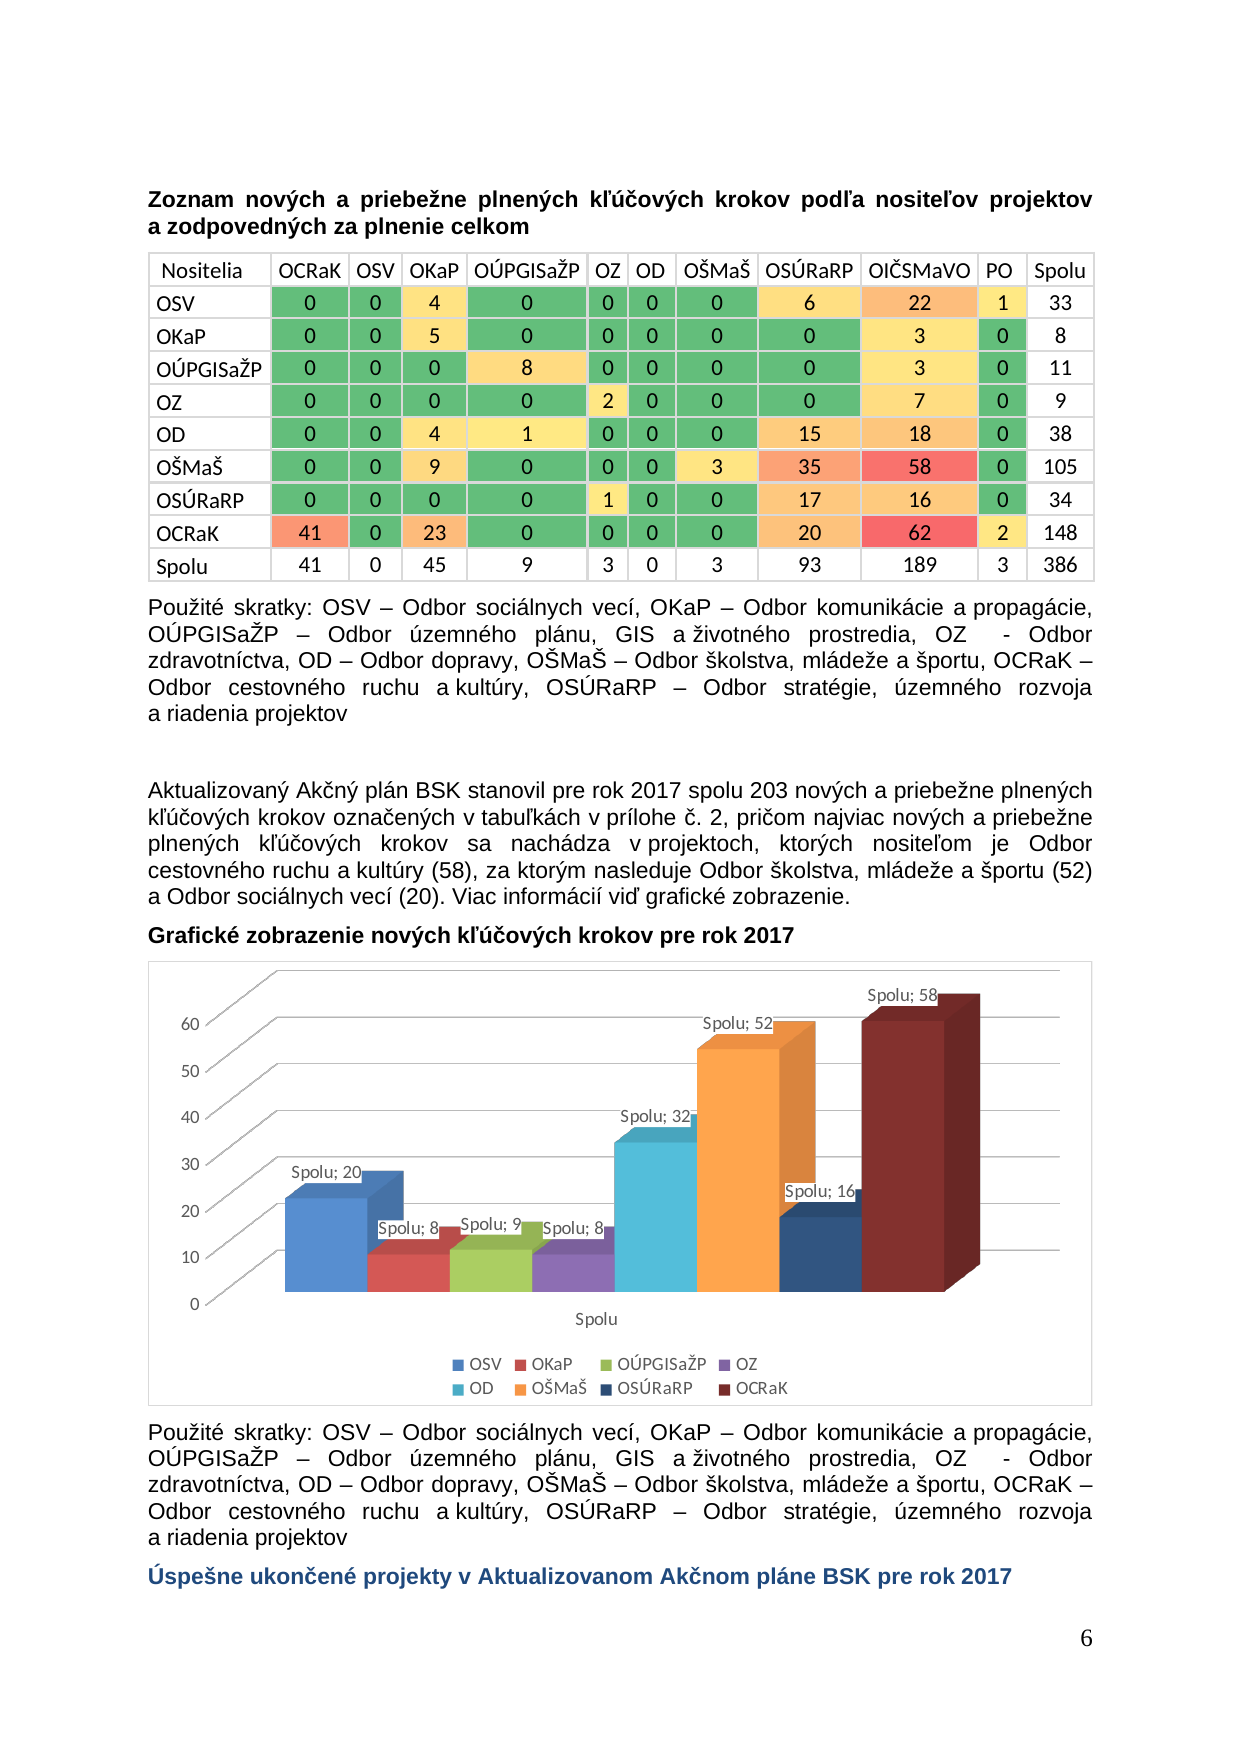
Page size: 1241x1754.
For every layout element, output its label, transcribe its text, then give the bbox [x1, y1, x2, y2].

text Aktualizovaný Akčný plán BSK stanovil pre rok 2017 spolu 203 nových a priebežne plnených kľúčových krokov označených v tabuľkách v prílohe č. 2, pričom najviac nových a priebežne plnených kľúčových krokov sa nachádza v projektoch, ktorých nositeľom je Odbor cestovného ruchu a kultúry (58), za ktorým nasleduje Odbor školstva, mládeže a športu (52) a Odbor sociálnych vecí (20). Viac informácií viď grafické zobrazenie. [148, 777, 1093, 909]
table_cell 8 [1028, 319, 1093, 350]
table_cell 11 [1028, 352, 1093, 383]
table_cell 0 [272, 484, 348, 514]
table_cell 16 [862, 484, 977, 514]
table_cell 0 [468, 484, 586, 514]
table_cell 0 [979, 451, 1026, 481]
table_cell 0 [272, 418, 348, 448]
table_cell OÚPGISaŽP [150, 352, 270, 383]
table_cell 0 [272, 451, 348, 481]
table_cell 3 [677, 549, 757, 580]
table_cell 38 [1028, 418, 1093, 448]
table_cell 1 [589, 484, 627, 514]
table_cell 0 [677, 418, 757, 448]
table_cell 17 [759, 484, 860, 514]
text Použité skratky: OSV – Odbor sociálnych vecí, OKaP – Odbor komunikácie a propagácie, OÚPGISaŽP – Odbor územného plánu, GIS a životného prostredia, OZ - Odbor zdravotníctva, OD – Odbor dopravy, OŠMaŠ – Odbor školstva, mládeže a športu, OCRaK – Odbor cestovného ruchu a kultúry, OSÚRaRP – Odbor stratégie, územného rozvoja a riadenia projektov [148, 594, 1093, 726]
table_header OSV [350, 254, 401, 284]
table_cell 0 [350, 549, 401, 580]
table_cell 0 [629, 287, 675, 317]
table_header OZ [589, 254, 627, 284]
table_cell 4 [403, 287, 466, 317]
table_cell 0 [468, 319, 586, 350]
table_cell 0 [759, 352, 860, 383]
table_cell 0 [629, 516, 675, 547]
table_cell 9 [468, 549, 586, 580]
table_cell OŠMaŠ [150, 451, 270, 481]
table_header OIČSMaVO [862, 254, 977, 284]
table_cell 0 [589, 287, 627, 317]
table_cell 0 [759, 319, 860, 350]
table_cell 3 [862, 319, 977, 350]
table_cell 0 [403, 385, 466, 416]
table_cell 105 [1028, 451, 1093, 481]
table_cell 4 [403, 418, 466, 448]
table_cell 93 [759, 549, 860, 580]
table_cell 0 [979, 484, 1026, 514]
table_cell 0 [979, 319, 1026, 350]
table_cell 2 [589, 385, 627, 416]
table_cell 0 [350, 418, 401, 448]
table_cell 0 [589, 516, 627, 547]
table_cell 0 [979, 418, 1026, 448]
table_cell 0 [350, 287, 401, 317]
table_cell 0 [589, 451, 627, 481]
text Použité skratky: OSV – Odbor sociálnych vecí, OKaP – Odbor komunikácie a propagácie, OÚPGISaŽP – Odbor územného plánu, GIS a životného prostredia, OZ - Odbor zdravotníctva, OD – Odbor dopravy, OŠMaŠ – Odbor školstva, mládeže a športu, OCRaK – Odbor cestovného ruchu a kultúry, OSÚRaRP – Odbor stratégie, územného rozvoja a riadenia projektov [148, 1419, 1093, 1550]
table_cell 20 [759, 516, 860, 547]
table_cell 148 [1028, 516, 1093, 547]
table_cell 0 [350, 319, 401, 350]
table_cell 3 [862, 352, 977, 383]
table_cell 0 [272, 287, 348, 317]
table_header Spolu [1028, 254, 1093, 284]
table_cell 8 [468, 352, 586, 383]
table_cell 189 [862, 549, 977, 580]
table_cell 0 [629, 451, 675, 481]
table_cell 0 [350, 451, 401, 481]
table_cell 0 [468, 451, 586, 481]
table_cell OSV [150, 287, 270, 317]
table_cell 15 [759, 418, 860, 448]
table_cell 18 [862, 418, 977, 448]
table_cell 0 [759, 385, 860, 416]
table_header PO [979, 254, 1026, 284]
table_cell 62 [862, 516, 977, 547]
table_cell 0 [629, 484, 675, 514]
table_cell 9 [403, 451, 466, 481]
table_header OD [629, 254, 675, 284]
table_cell 45 [403, 549, 466, 580]
table_header OCRaK [272, 254, 348, 284]
table_header OKaP [403, 254, 466, 284]
table_cell 0 [677, 516, 757, 547]
table_cell 0 [629, 549, 675, 580]
table_cell 3 [979, 549, 1026, 580]
table_cell 0 [979, 385, 1026, 416]
table_cell 3 [677, 451, 757, 481]
table_cell 58 [862, 451, 977, 481]
table_cell 386 [1028, 549, 1093, 580]
table_cell Spolu [150, 549, 270, 580]
table_cell OKaP [150, 319, 270, 350]
table_cell 0 [677, 287, 757, 317]
table_cell 0 [468, 516, 586, 547]
table_cell 23 [403, 516, 466, 547]
text Grafické zobrazenie nových kľúčových krokov pre rok 2017 [148, 922, 1093, 948]
table_cell 22 [862, 287, 977, 317]
table_cell OD [150, 418, 270, 448]
table_cell 0 [979, 352, 1026, 383]
table_cell OCRaK [150, 516, 270, 547]
table_cell 0 [272, 319, 348, 350]
table_cell 0 [589, 352, 627, 383]
table_cell 0 [629, 352, 675, 383]
table_cell 34 [1028, 484, 1093, 514]
table_cell 0 [677, 319, 757, 350]
table_cell 5 [403, 319, 466, 350]
table_cell 2 [979, 516, 1026, 547]
table_cell OZ [150, 385, 270, 416]
table_cell 6 [759, 287, 860, 317]
table_cell 0 [350, 352, 401, 383]
table_header OSÚRaRP [759, 254, 860, 284]
table_cell 7 [862, 385, 977, 416]
table_cell 0 [272, 385, 348, 416]
table_cell 0 [403, 352, 466, 383]
table_cell 3 [589, 549, 627, 580]
table_cell 0 [589, 418, 627, 448]
table_cell 0 [629, 319, 675, 350]
table_cell 9 [1028, 385, 1093, 416]
table_cell 1 [979, 287, 1026, 317]
table_cell 35 [759, 451, 860, 481]
table_cell 0 [350, 484, 401, 514]
table_header OÚPGISaŽP [468, 254, 586, 284]
table_cell 0 [468, 385, 586, 416]
table_header Nositelia [150, 254, 270, 284]
table_cell 0 [350, 385, 401, 416]
text Úspešne ukončené projekty v Aktualizovanom Akčnom pláne BSK pre rok 2017 [148, 1563, 1093, 1589]
table_header OŠMaŠ [677, 254, 757, 284]
table_cell 0 [272, 352, 348, 383]
table_cell 41 [272, 549, 348, 580]
table_cell OSÚRaRP [150, 484, 270, 514]
table_cell 0 [629, 385, 675, 416]
table_cell 0 [677, 484, 757, 514]
table_cell 0 [629, 418, 675, 448]
table_cell 0 [589, 319, 627, 350]
text Zoznam nových a priebežne plnených kľúčových krokov podľa nositeľov projektov a zodpovedných za plnenie celkom [148, 186, 1093, 239]
table_cell 1 [468, 418, 586, 448]
table_cell 0 [677, 385, 757, 416]
table_cell 0 [350, 516, 401, 547]
table_cell 33 [1028, 287, 1093, 317]
table_cell 41 [272, 516, 348, 547]
table_cell 0 [403, 484, 466, 514]
table_cell 0 [468, 287, 586, 317]
table_cell 0 [677, 352, 757, 383]
